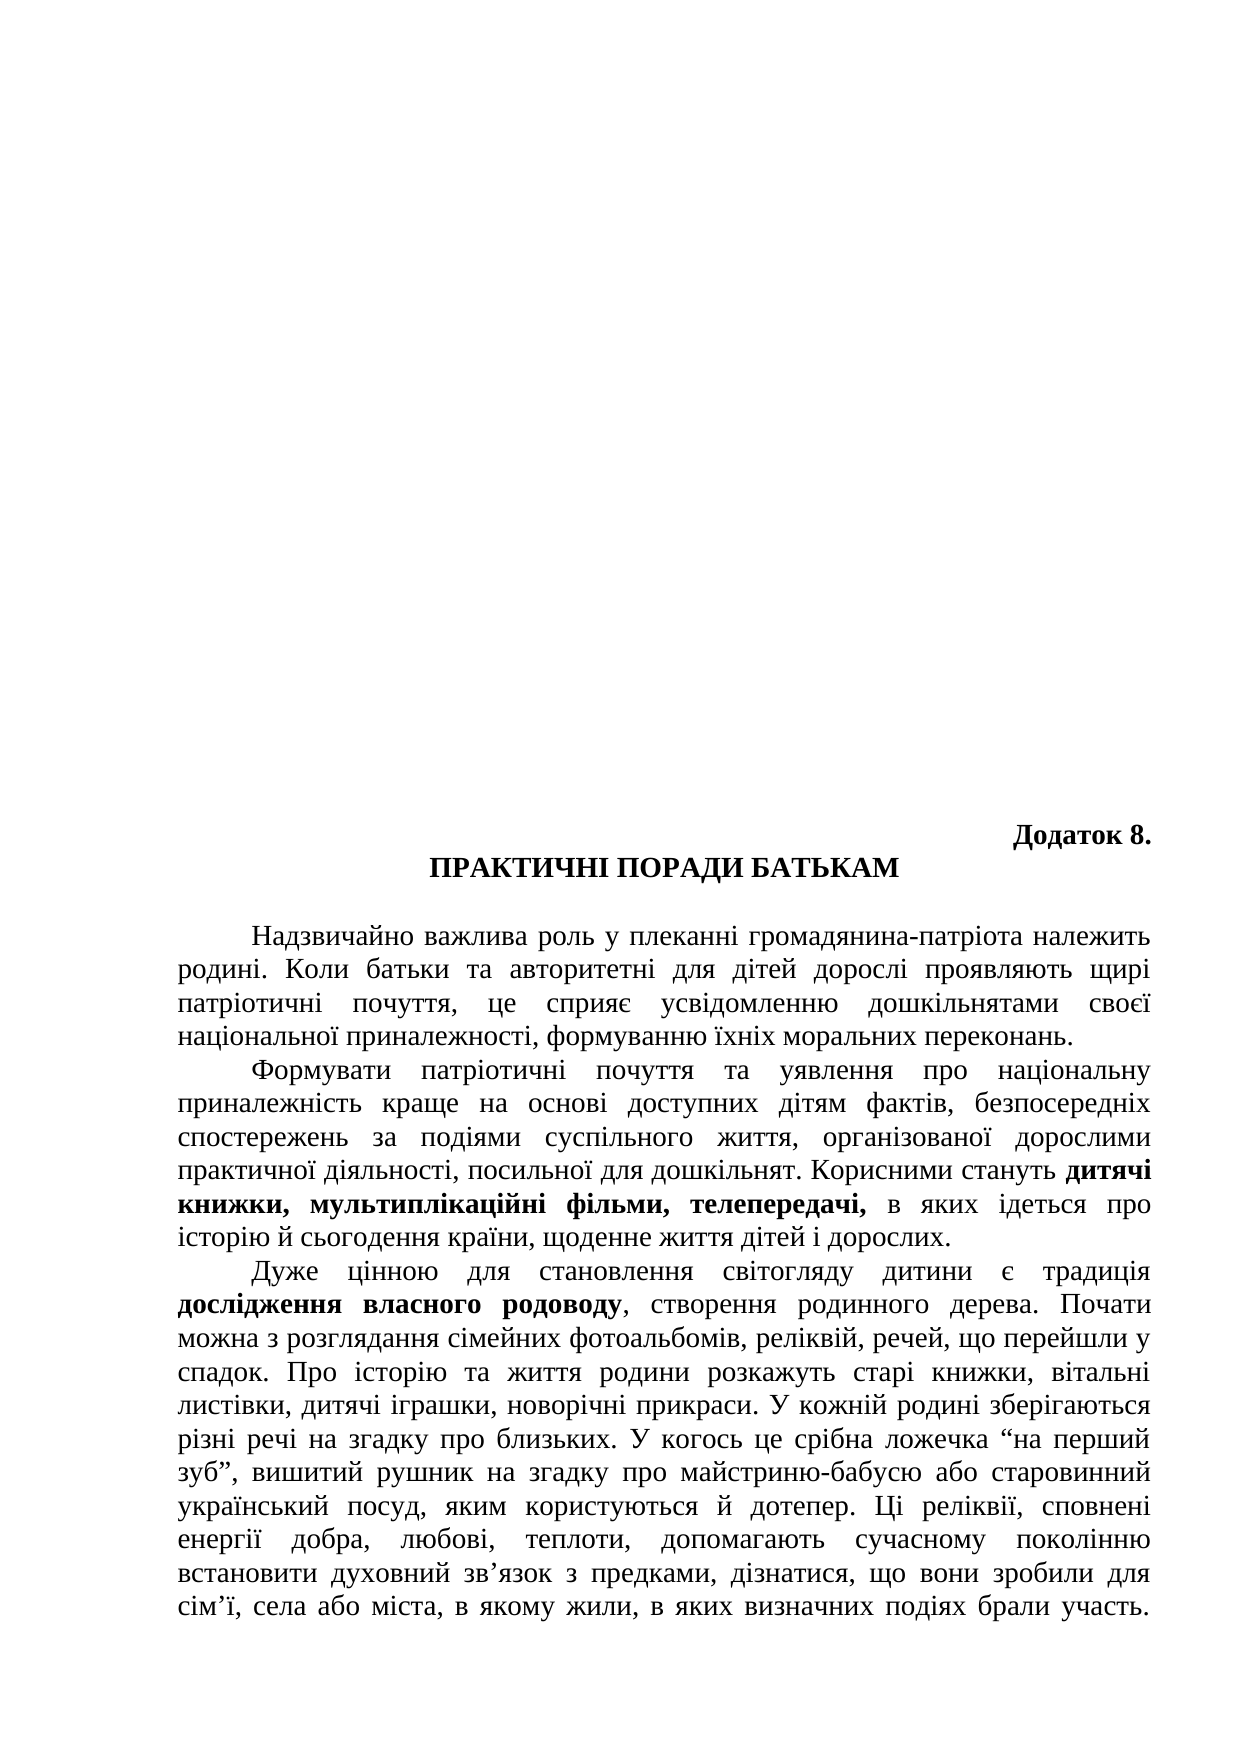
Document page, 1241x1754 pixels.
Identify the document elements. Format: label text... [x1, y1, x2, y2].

text Формувати патріотичні почуття та уявлення про національну приналежність краще на основі доступних дітям фактів, безпосередніх спостережень за подіями суспільного життя, організованої дорослими практичної діяльності, посильної для дошкільнят. Корисними стануть дитячі книжки, мультиплікаційні фільми, телепередачі, в яких ідеться про історію й сьогодення країни, щоденне життя дітей і дорослих. [177, 1052, 1152, 1253]
text Надзвичайно важлива роль у плеканні громадянина-патріота належить родині. Коли батьки та авторитетні для дітей дорослі проявляють щирі патріотичні почуття, це сприяє усвідомленню дошкільнятами своєї національної приналежності, формуванню їхніх моральних переконань. [177, 918, 1152, 1052]
text Додаток 8. [177, 817, 1152, 851]
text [177, 1253, 1152, 1622]
text ПРАКТИЧНІ ПОРАДИ БАТЬКАМ [177, 851, 1152, 884]
